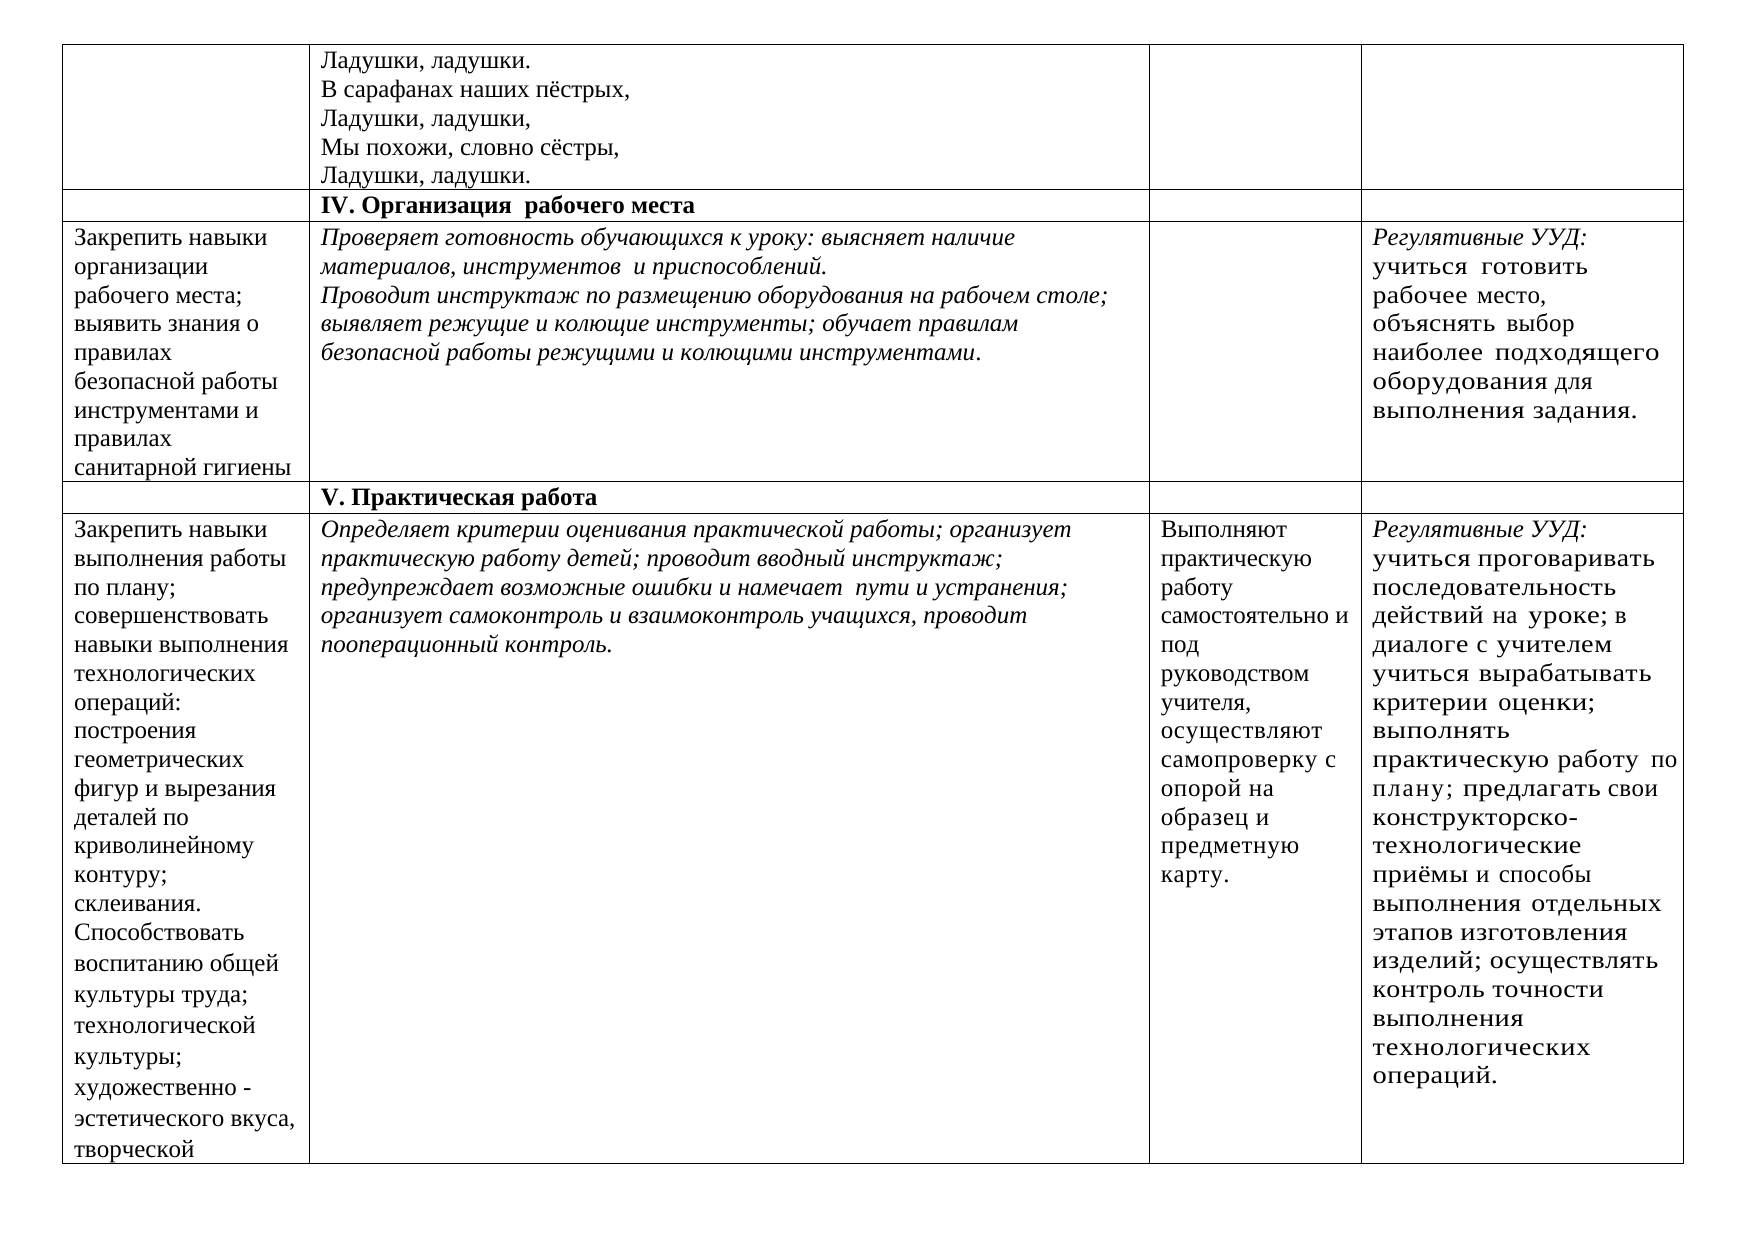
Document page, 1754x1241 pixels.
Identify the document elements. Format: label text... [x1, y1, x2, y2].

table_cell [1150, 190, 1361, 221]
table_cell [1150, 514, 1361, 1163]
table_cell [63, 482, 309, 513]
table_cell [310, 514, 1149, 1163]
table_cell [63, 190, 309, 221]
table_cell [1362, 514, 1683, 1163]
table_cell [1150, 45, 1361, 189]
table_cell [1150, 482, 1361, 513]
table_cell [63, 45, 309, 189]
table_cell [63, 514, 309, 1163]
table_cell Регулятивные УУД: учиться готовить рабочее место, объяснять выбор наиболее подходящего оборудования для выполнения задания. [1362, 222, 1683, 481]
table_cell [310, 45, 1149, 189]
table_cell [1150, 222, 1361, 481]
table_cell IV. Организация рабочего места [310, 190, 1149, 221]
table_cell [1362, 482, 1683, 513]
table_cell Закрепить навыки организации рабочего места; выявить знания о правилах безопасной работы инструментами и правилах санитарной гигиены [63, 222, 309, 481]
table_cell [1362, 45, 1683, 189]
table_cell [1362, 190, 1683, 221]
table_cell V. Практическая работа [310, 482, 1149, 513]
table_cell Проверяет готовность обучающихся к уроку: выясняет наличие материалов, инструментов и приспособлений. Проводит инструктаж по размещению оборудования на рабочем столе; выявляет режущие и колющие инструменты; обучает правилам безопасной работы режущими и колющими инструментами. [310, 222, 1149, 481]
